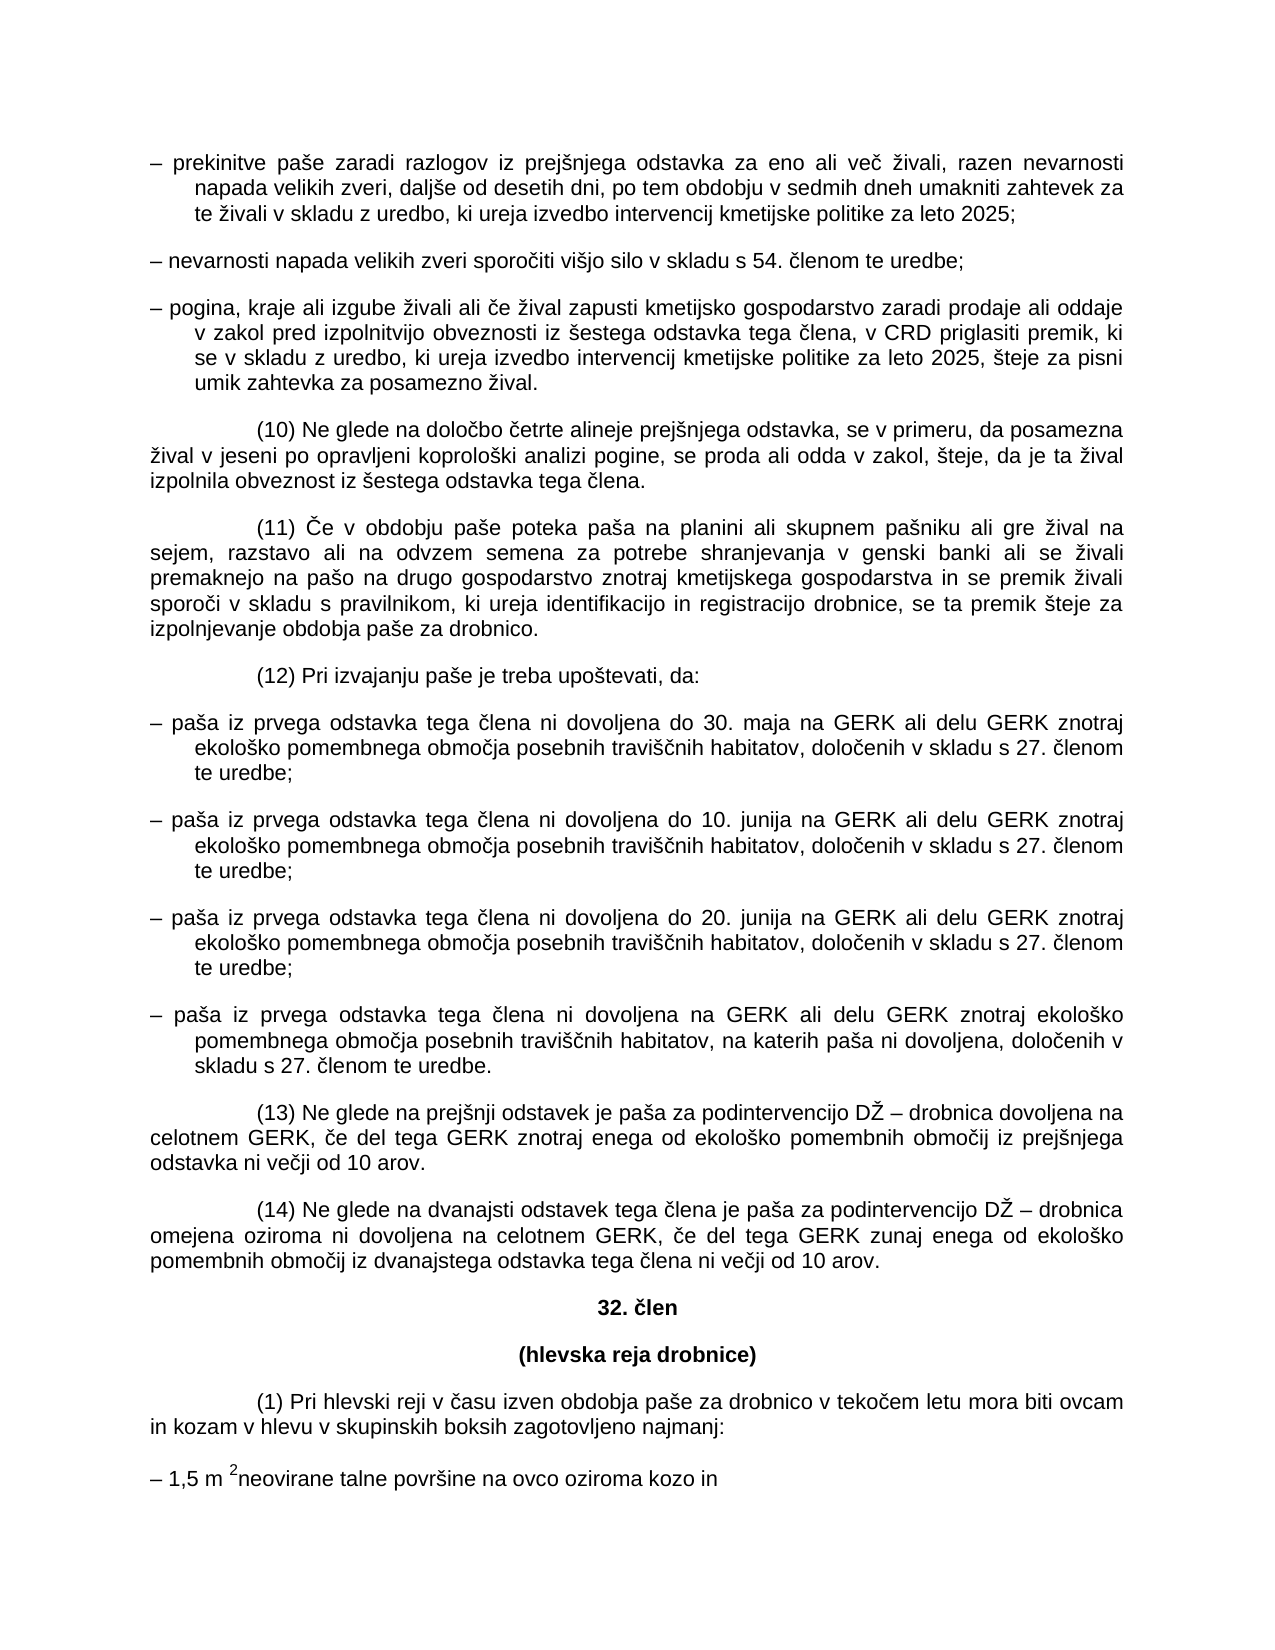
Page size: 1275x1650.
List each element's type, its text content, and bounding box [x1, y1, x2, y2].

text 32. člen [150, 1245, 1125, 1292]
text – paša iz prvega odstavka tega člena ni dovoljena do 10. junija na GERK ali delu GERK znotraj ekološko pomembnega območja posebnih traviščnih habitatov, določenih v skladu s 27. členom te uredbe; [150, 807, 1125, 883]
text – paša iz prvega odstavka tega člena ni dovoljena do 20. junija na GERK ali delu GERK znotraj ekološko pomembnega območja posebnih traviščnih habitatov, določenih v skladu s 27. členom te uredbe; [150, 905, 1125, 980]
text – pogina, kraje ali izgube živali ali če žival zapusti kmetijsko gospodarstvo zaradi prodaje ali oddaje v zakol pred izpolnitvijo obveznosti iz šestega odstavka tega člena, v CRD priglasiti premik, ki se v skladu z uredbo, ki ureja izvedbo intervencij kmetijske politike za leto 2025, šteje za pisni umik zahtevka za posamezno žival. [150, 294, 1125, 392]
text – 1,5 m 2neovirane talne površine na ovco oziroma kozo in [150, 1461, 1125, 1492]
text (11) Če v obdobju paše poteka paša na planini ali skupnem pašniku ali gre žival na sejem, razstavo ali na odvzem semena za potrebe shranjevanja v genski banki ali se živali premaknejo na pašo na drugo gospodarstvo znotraj kmetijskega gospodarstva in se premik živali sporoči v skladu s pravilnikom, ki ureja identifikacijo in registracijo drobnice, se ta premik šteje za izpolnjevanje obdobja paše za drobnico. [150, 490, 1125, 638]
text – prekinitve paše zaradi razlogov iz prejšnjega odstavka za eno ali več živali, razen nevarnosti napada velikih zveri, daljše od desetih dni, po tem obdobju v sedmih dneh umakniti zahtevek za te živali v skladu z uredbo, ki ureja izvedbo intervencij kmetijske politike za leto 2025; [150, 150, 1125, 226]
text (1) Pri hlevski reji v času izven obdobja paše za drobnico v tekočem letu mora biti ovcam in kozam v hlevu v skupinskih boksih zagotovljeno najmanj: [150, 1364, 1125, 1439]
text (10) Ne glede na določbo četrte alineje prejšnjega odstavka, se v primeru, da posamezna žival v jeseni po opravljeni koprološki analizi pogine, se proda ali odda v zakol, šteje, da je ta žival izpolnila obveznost iz šestega odstavka tega člena. [150, 392, 1125, 490]
text (hlevska reja drobnice) [150, 1292, 1125, 1364]
text – paša iz prvega odstavka tega člena ni dovoljena na GERK ali delu GERK znotraj ekološko pomembnega območja posebnih traviščnih habitatov, na katerih paša ni dovoljena, določenih v skladu s 27. členom te uredbe. [150, 1002, 1125, 1075]
text (12) Pri izvajanju paše je treba upoštevati, da: [150, 638, 1125, 688]
text – paša iz prvega odstavka tega člena ni dovoljena do 30. maja na GERK ali delu GERK znotraj ekološko pomembnega območja posebnih traviščnih habitatov, določenih v skladu s 27. členom te uredbe; [150, 710, 1125, 785]
text – nevarnosti napada velikih zveri sporočiti višjo silo v skladu s 54. členom te uredbe; [150, 247, 1125, 273]
text (13) Ne glede na prejšnji odstavek je paša za podintervencijo DŽ – drobnica dovoljena na celotnem GERK, če del tega GERK znotraj enega od ekološko pomembnih območij iz prejšnjega odstavka ni večji od 10 arov. [150, 1075, 1125, 1172]
text (14) Ne glede na dvanajsti odstavek tega člena je paša za podintervencijo DŽ – drobnica omejena oziroma ni dovoljena na celotnem GERK, če del tega GERK zunaj enega od ekološko pomembnih območij iz dvanajstega odstavka tega člena ni večji od 10 arov. [150, 1172, 1125, 1245]
